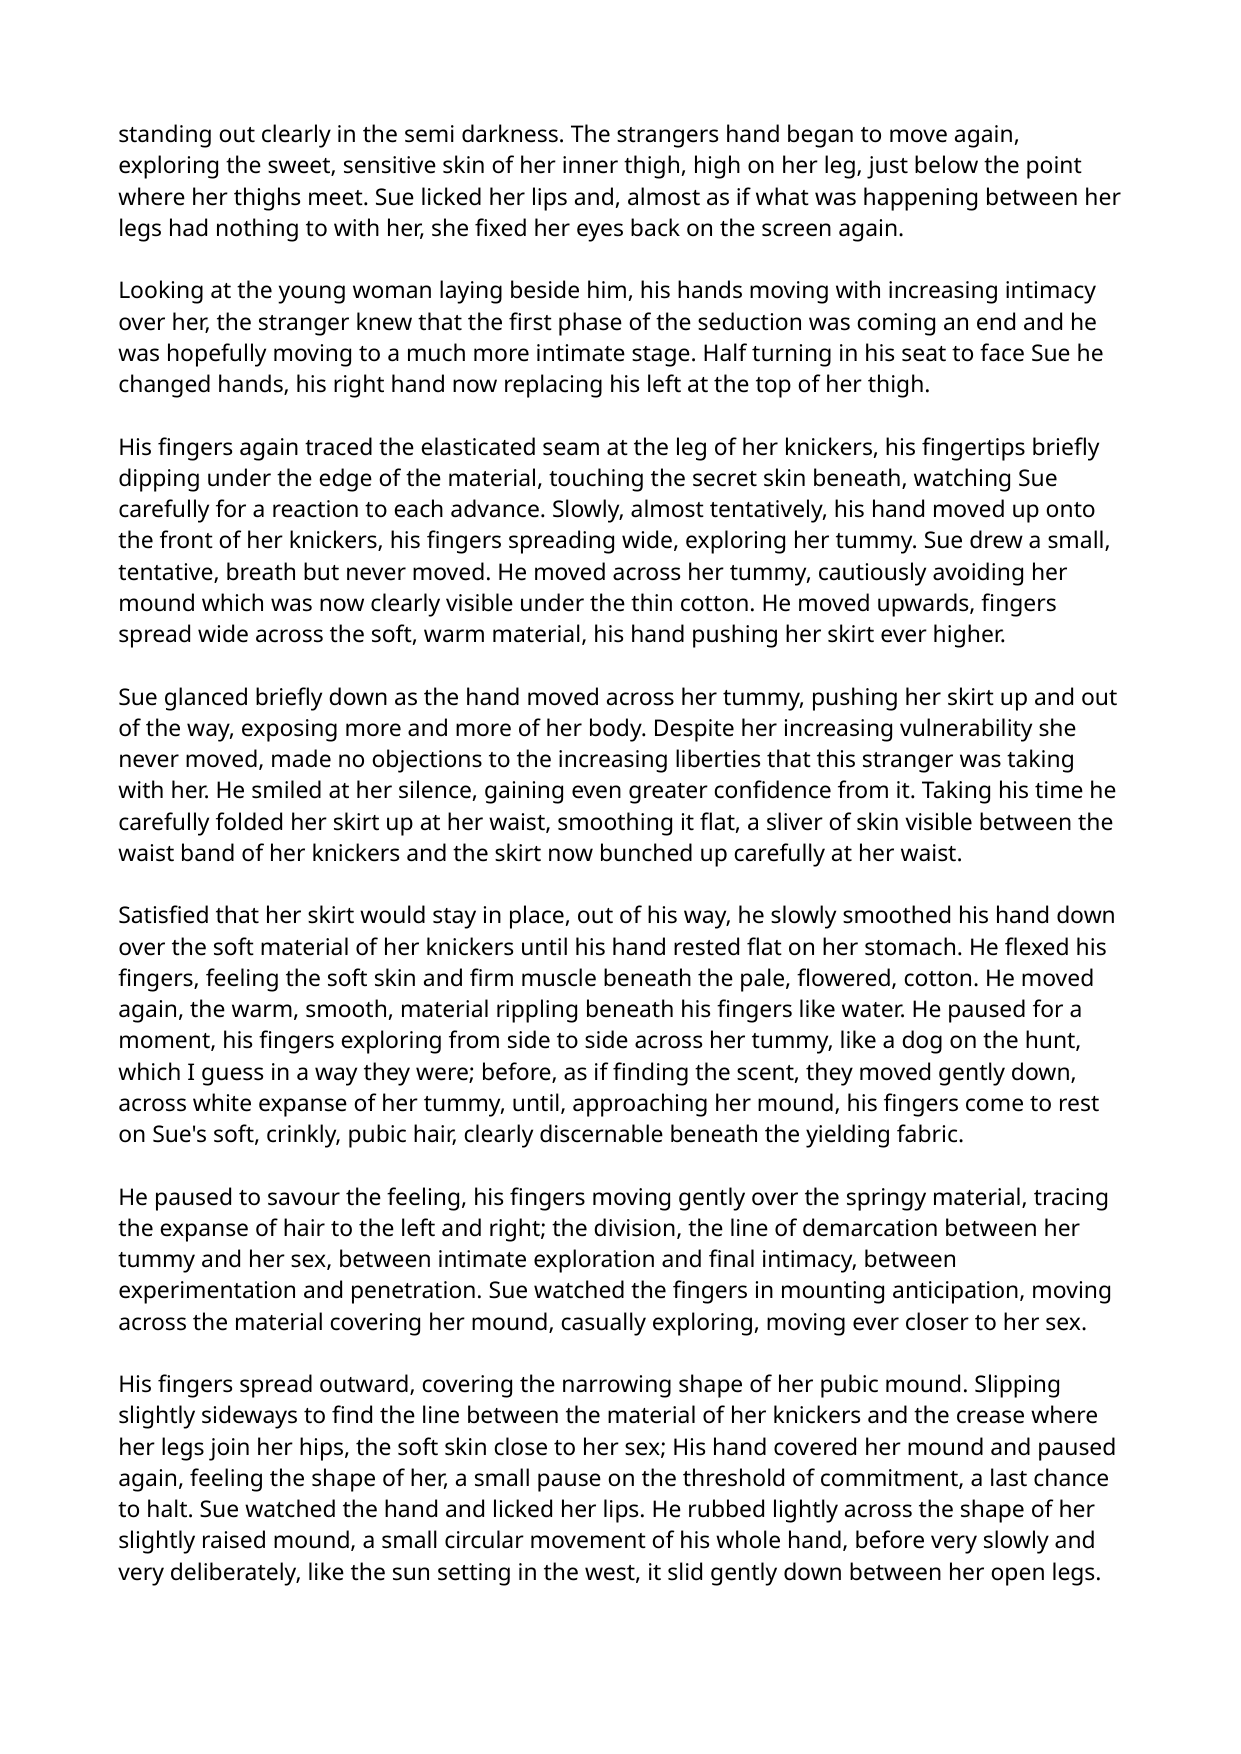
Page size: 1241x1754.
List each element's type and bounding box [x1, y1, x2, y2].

text [118, 1181, 1122, 1618]
text [118, 118, 1122, 1149]
